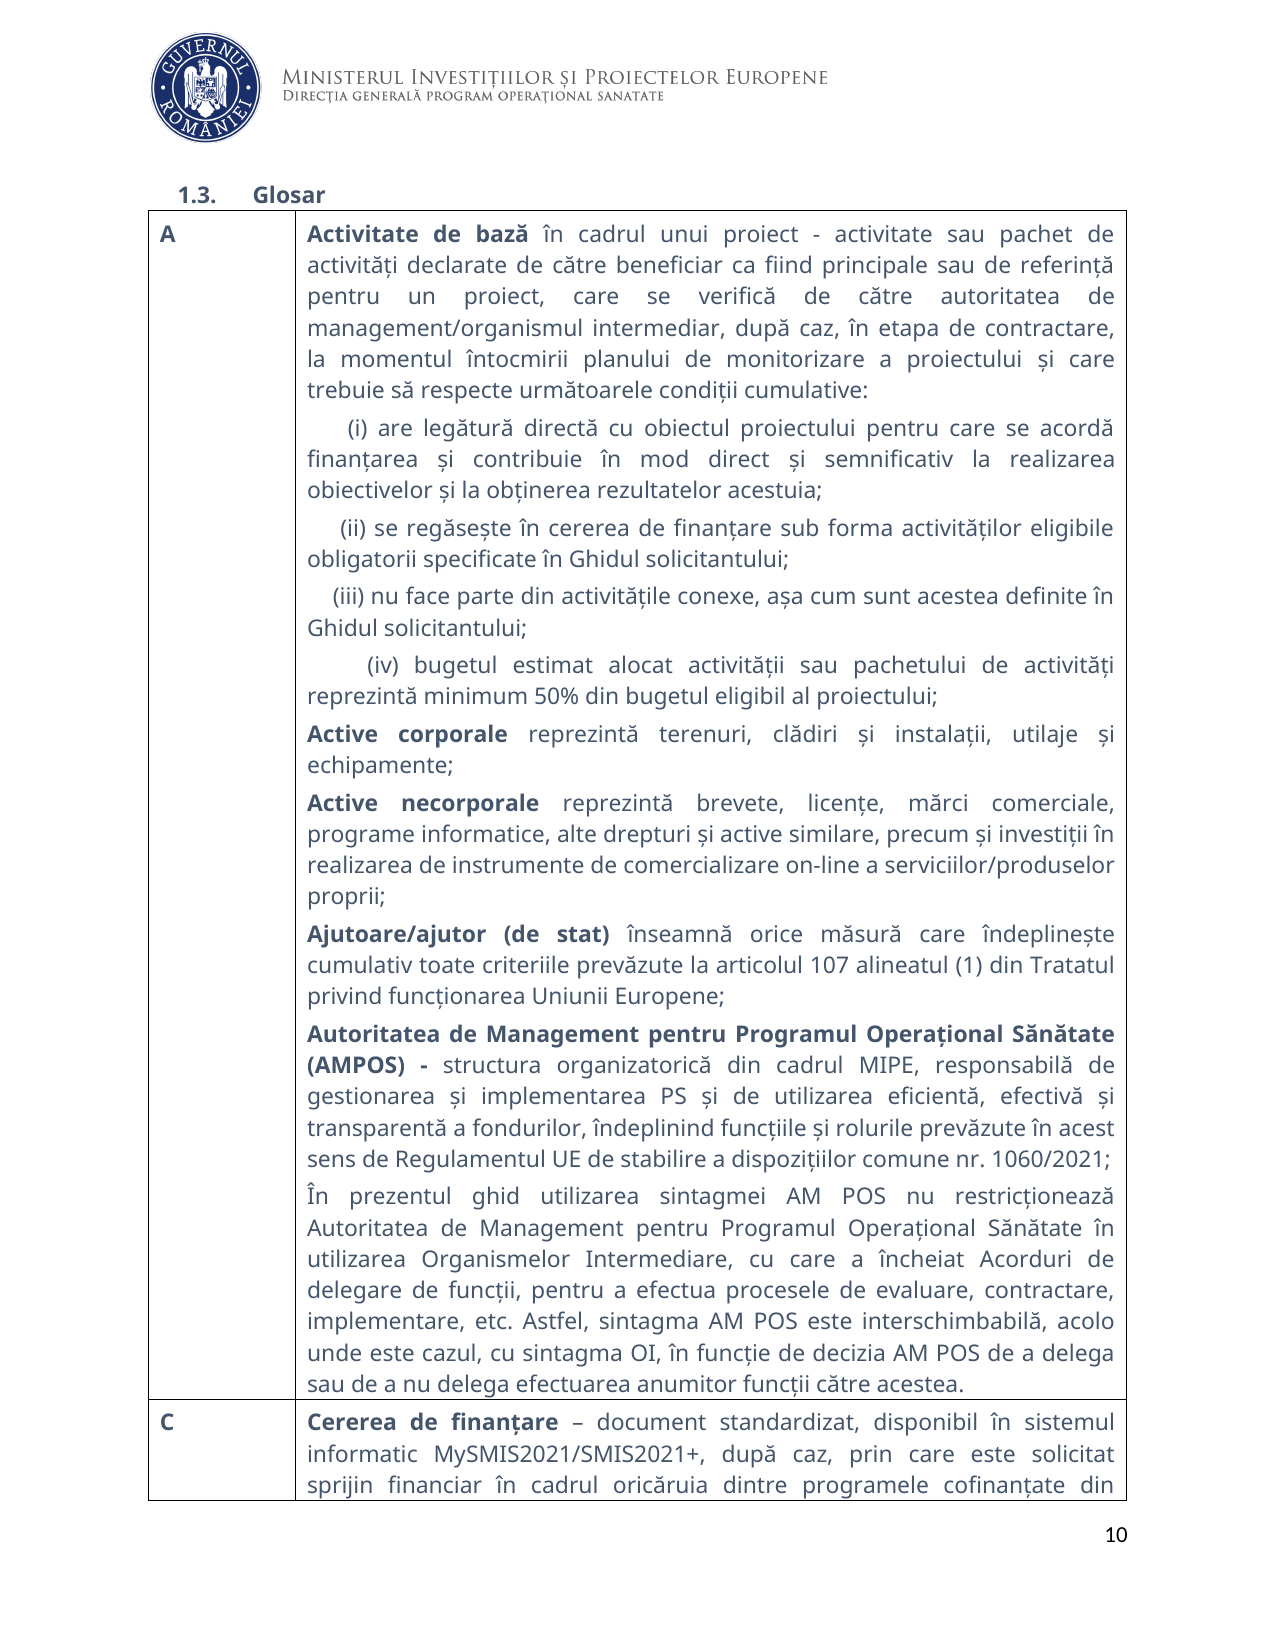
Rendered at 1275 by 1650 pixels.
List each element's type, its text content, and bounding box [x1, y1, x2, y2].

table_header Activitate de bază în cadrul unui proiect - activitate sau pachet de activități declarate de către beneficiar ca fiind principale sau de referință pentru un proiect, care se verifică de către autoritatea de management/organismul intermediar, după caz, în etapa de contractare, la momentul întocmirii planului de monitorizare a proiectului şi care trebuie să respecte următoarele condiții cumulative: (i) are legătură directă cu obiectul proiectului pentru care se acordă finanțarea şi contribuie în mod direct şi semnificativ la realizarea obiectivelor şi la obținerea rezultatelor acestuia; (ii) se regăsește în cererea de finanțare sub forma activităților eligibile obligatorii specificate în Ghidul solicitantului; (iii) nu face parte din activitățile conexe, așa cum sunt acestea definite în Ghidul solicitantului; (iv) bugetul estimat alocat activității sau pachetului de activități reprezintă minimum 50% din bugetul eligibil al proiectului; Active corporale reprezintă terenuri, clădiri și instalații, utilaje și echipamente; Active necorporale reprezintă brevete, licențe, mărci comerciale, programe informatice, alte drepturi și active similare, precum și investiții în realizarea de instrumente de comercializare on-line a serviciilor/produselor proprii; Ajutoare/ajutor (de stat) înseamnă orice măsură care îndeplinește cumulativ toate criteriile prevăzute la articolul 107 alineatul (1) din Tratatul privind funcționarea Uniunii Europene; Autoritatea de Management pentru Programul Operațional Sănătate (AMPOS) - structura organizatorică din cadrul MIPE, responsabilă de gestionarea și implementarea PS și de utilizarea eficientă, efectivă și transparentă a fondurilor, îndeplinind funcțiile și rolurile prevăzute în acest sens de Regulamentul UE de stabilire a dispozițiilor comune nr. 1060/2021; În prezentul ghid utilizarea sintagmei AM POS nu restricționează Autoritatea de Management pentru Programul Operațional Sănătate în utilizarea Organismelor Intermediare, cu care a încheiat Acorduri de delegare de funcții, pentru a efectua procesele de evaluare, contractare, implementare, etc. Astfel, sintagma AM POS este interschimbabilă, acolo unde este cazul, cu sintagma OI, în funcție de decizia AM POS de a delega sau de a nu delega efectuarea anumitor funcții către acestea. [296, 211, 1126, 1399]
table_header A [149, 211, 295, 1399]
list Glosar [177, 179, 1127, 210]
table_cell C [149, 1400, 295, 1500]
picture [147, 29, 852, 145]
